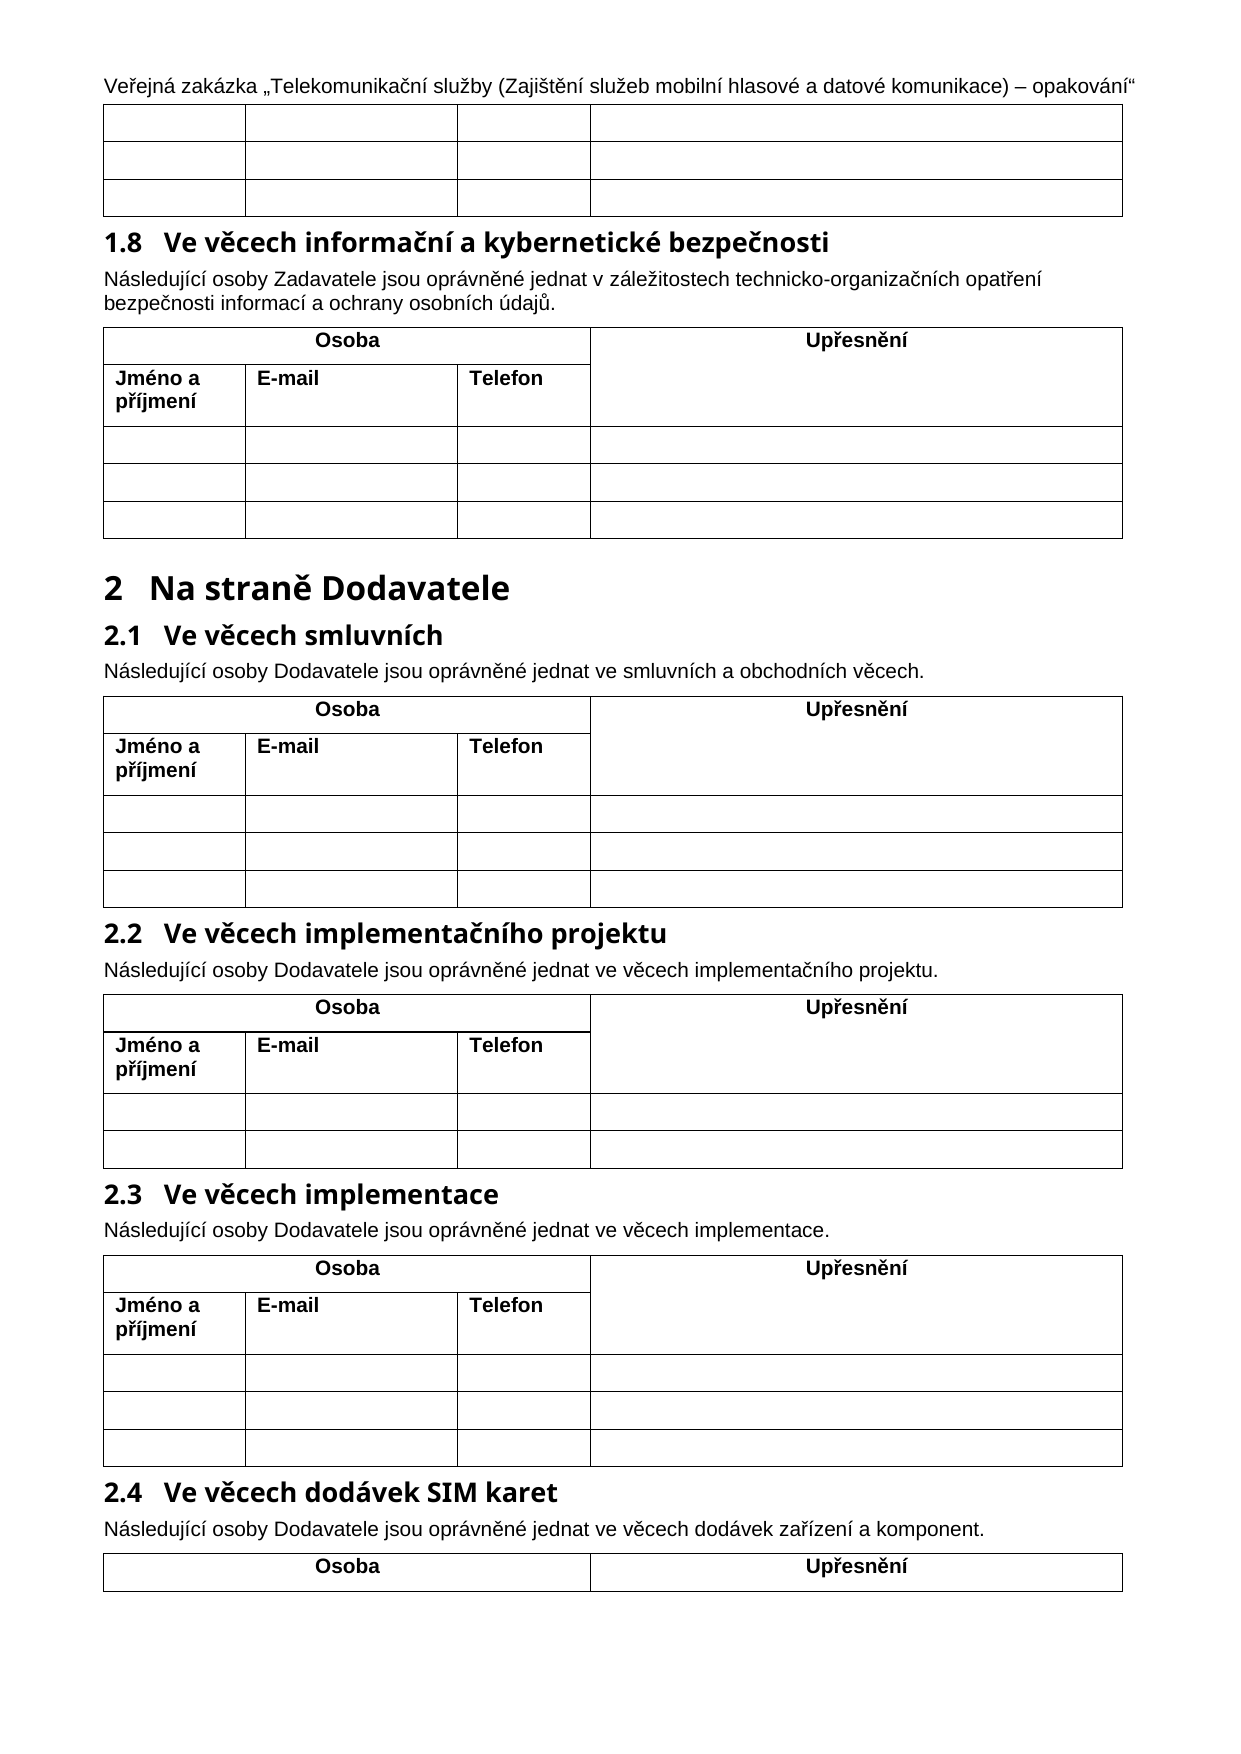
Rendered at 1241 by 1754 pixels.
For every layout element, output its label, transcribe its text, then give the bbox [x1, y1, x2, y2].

table_cell [591, 502, 1122, 538]
table_header Upřesnění [591, 995, 1122, 1093]
table_cell E-mail [246, 734, 457, 794]
subtitle Ve věcech implementačního projektu [103, 914, 1152, 951]
table_cell Jméno a příjmení [104, 365, 245, 426]
table_header Upřesnění [591, 328, 1122, 426]
table_cell [458, 1094, 590, 1130]
table_cell [104, 1131, 245, 1168]
table_cell [104, 464, 245, 501]
table_cell [458, 1392, 590, 1429]
table_cell [591, 105, 1122, 141]
table_cell [104, 796, 245, 832]
subtitle Na straně Dodavatele [103, 564, 1152, 610]
table_cell E-mail [246, 1033, 457, 1093]
table_cell [458, 1430, 590, 1466]
table_cell [458, 142, 590, 178]
table_cell [104, 1355, 245, 1391]
table_cell [591, 1392, 1122, 1429]
table_cell [246, 1430, 457, 1466]
table_cell [104, 105, 245, 141]
text Následující osoby Zadavatele jsou oprávněné jednat v záležitostech technicko-organizačních opatření bezpečnosti informací a ochrany osobních údajů. [103, 266, 1152, 314]
table_cell [246, 1131, 457, 1168]
table_cell E-mail [246, 365, 457, 426]
table_cell [591, 1094, 1122, 1130]
table_cell [591, 796, 1122, 832]
table_cell E-mail [246, 1293, 457, 1354]
table_cell [591, 1355, 1122, 1391]
table_cell Telefon [458, 734, 590, 794]
table_header Osoba [104, 995, 590, 1031]
table_cell [246, 796, 457, 832]
table_cell [246, 180, 457, 216]
subtitle Ve věcech implementace [103, 1175, 1152, 1212]
table_cell [104, 180, 245, 216]
table_header Osoba [104, 697, 590, 733]
table_cell [104, 142, 245, 178]
table_cell [246, 1392, 457, 1429]
table_cell [458, 105, 590, 141]
table_cell [104, 871, 245, 907]
subtitle Ve věcech dodávek SIM karet [103, 1473, 1152, 1510]
table_cell [458, 427, 590, 463]
table_cell [591, 1430, 1122, 1466]
subtitle Ve věcech informační a kybernetické bezpečnosti [103, 223, 1152, 260]
table_header Osoba [104, 1554, 590, 1591]
subtitle Ve věcech smluvních [103, 616, 1152, 653]
table_cell [458, 833, 590, 869]
table_cell [246, 871, 457, 907]
table_cell Jméno a příjmení [104, 1293, 245, 1354]
table_cell [104, 1430, 245, 1466]
table_header Upřesnění [591, 1256, 1122, 1354]
table_cell [591, 180, 1122, 216]
table_cell Telefon [458, 1293, 590, 1354]
text Následující osoby Dodavatele jsou oprávněné jednat ve věcech implementace. [103, 1218, 1152, 1242]
table_cell Jméno a příjmení [104, 734, 245, 794]
table_cell Telefon [458, 1033, 590, 1093]
table_cell [591, 142, 1122, 178]
table_cell [458, 1131, 590, 1168]
table_cell [591, 464, 1122, 501]
table_cell [246, 464, 457, 501]
table_cell [458, 464, 590, 501]
table_cell Telefon [458, 365, 590, 426]
table_cell [246, 1355, 457, 1391]
table_cell [246, 142, 457, 178]
table_cell Jméno a příjmení [104, 1033, 245, 1093]
table_header Upřesnění [591, 697, 1122, 794]
table_cell [591, 871, 1122, 907]
text Následující osoby Dodavatele jsou oprávněné jednat ve smluvních a obchodních věcech. [103, 659, 1152, 683]
table_cell [104, 833, 245, 869]
table_cell [591, 833, 1122, 869]
table_cell [458, 871, 590, 907]
table_cell [246, 502, 457, 538]
table_cell [591, 1131, 1122, 1168]
table_cell [458, 502, 590, 538]
table_cell [246, 105, 457, 141]
table_cell [458, 180, 590, 216]
table_cell [591, 427, 1122, 463]
table_cell [458, 796, 590, 832]
table_cell [246, 427, 457, 463]
table_header Osoba [104, 328, 590, 364]
table_header Upřesnění [591, 1554, 1122, 1591]
table_cell [104, 502, 245, 538]
table_cell [104, 427, 245, 463]
table_header Osoba [104, 1256, 590, 1292]
table_cell [246, 1094, 457, 1130]
text Následující osoby Dodavatele jsou oprávněné jednat ve věcech implementačního projektu. [103, 957, 1152, 981]
table_cell [104, 1392, 245, 1429]
table_cell [458, 1355, 590, 1391]
table_cell [104, 1094, 245, 1130]
table_cell [246, 833, 457, 869]
text Následující osoby Dodavatele jsou oprávněné jednat ve věcech dodávek zařízení a komponent. [103, 1517, 1152, 1541]
